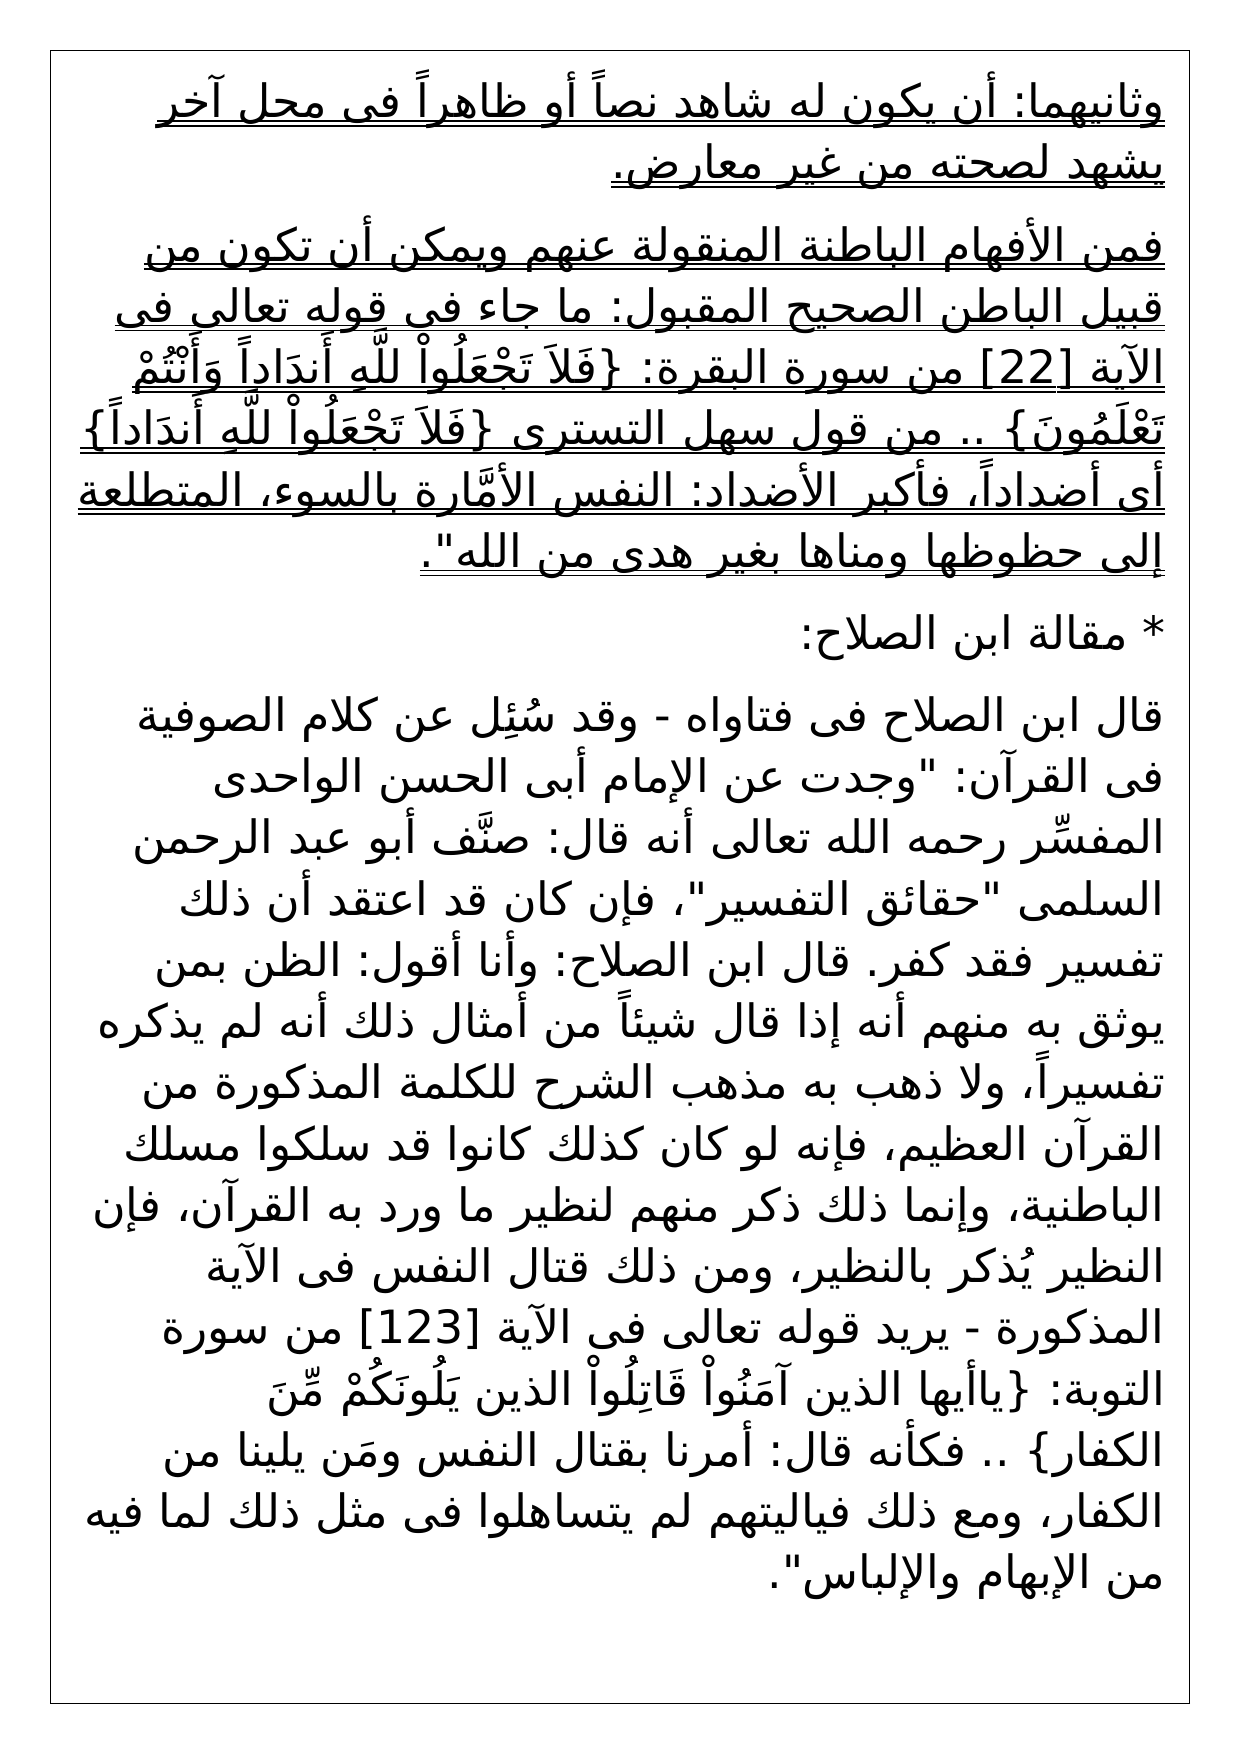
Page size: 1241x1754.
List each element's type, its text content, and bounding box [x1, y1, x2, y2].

text قال ابن الصلاح فى فتاواه - وقد سُئِل عن كلام الصوفية فى القرآن: "وجدت عن الإمام أبى الحسن الواحدى المفسِّر رحمه الله تعالى أنه قال: صنَّف أبو عبد الرحمن السلمى "حقائق التفسير"، فإن كان قد اعتقد أن ذلك تفسير فقد كفر. قال ابن الصلاح: وأنا أقول: الظن بمن يوثق به منهم أنه إذا قال شيئاً من أمثال ذلك أنه لم يذكره تفسيراً، ولا ذهب به مذهب الشرح للكلمة المذكورة من القرآن العظيم، فإنه لو كان كذلك كانوا قد سلكوا مسلك الباطنية، وإنما ذلك ذكر منهم لنظير ما ورد به القرآن، فإن النظير يُذكر بالنظير، ومن ذلك قتال النفس فى الآية المذكورة - يريد قوله تعالى فى الآية [123] من سورة التوبة: {ياأيها الذين آمَنُواْ قَاتِلُواْ الذين يَلُونَكُمْ مِّنَ الكفار} .. فكأنه قال: أمرنا بقتال النفس ومَن يلينا من الكفار، ومع ذلك فياليتهم لم يتساهلوا فى مثل ذلك لما فيه من الإبهام والإلباس". [75, 689, 1165, 1599]
text وثانيهما: أن يكون له شاهد نصاً أو ظاهراً فى محل آخر يشهد لصحته من غير معارض. [75, 75, 1165, 189]
text فمن الأفهام الباطنة المنقولة عنهم ويمكن أن تكون من قبيل الباطن الصحيح المقبول: ما جاء فى قوله تعالى فى الآية [22] من سورة البقرة: {فَلاَ تَجْعَلُواْ للَّهِ أَندَاداً وَأَنْتُمْ تَعْلَمُونَ} .. من قول سهل التسترى {فَلاَ تَجْعَلُواْ للَّهِ أَندَاداً} أى أضداداً، فأكبر الأضداد: النفس الأمَّارة بالسوء، المتطلعة إلى حظوظها ومناها بغير هدى من الله". [75, 218, 1165, 578]
text * مقالة ابن الصلاح: [75, 607, 1165, 660]
